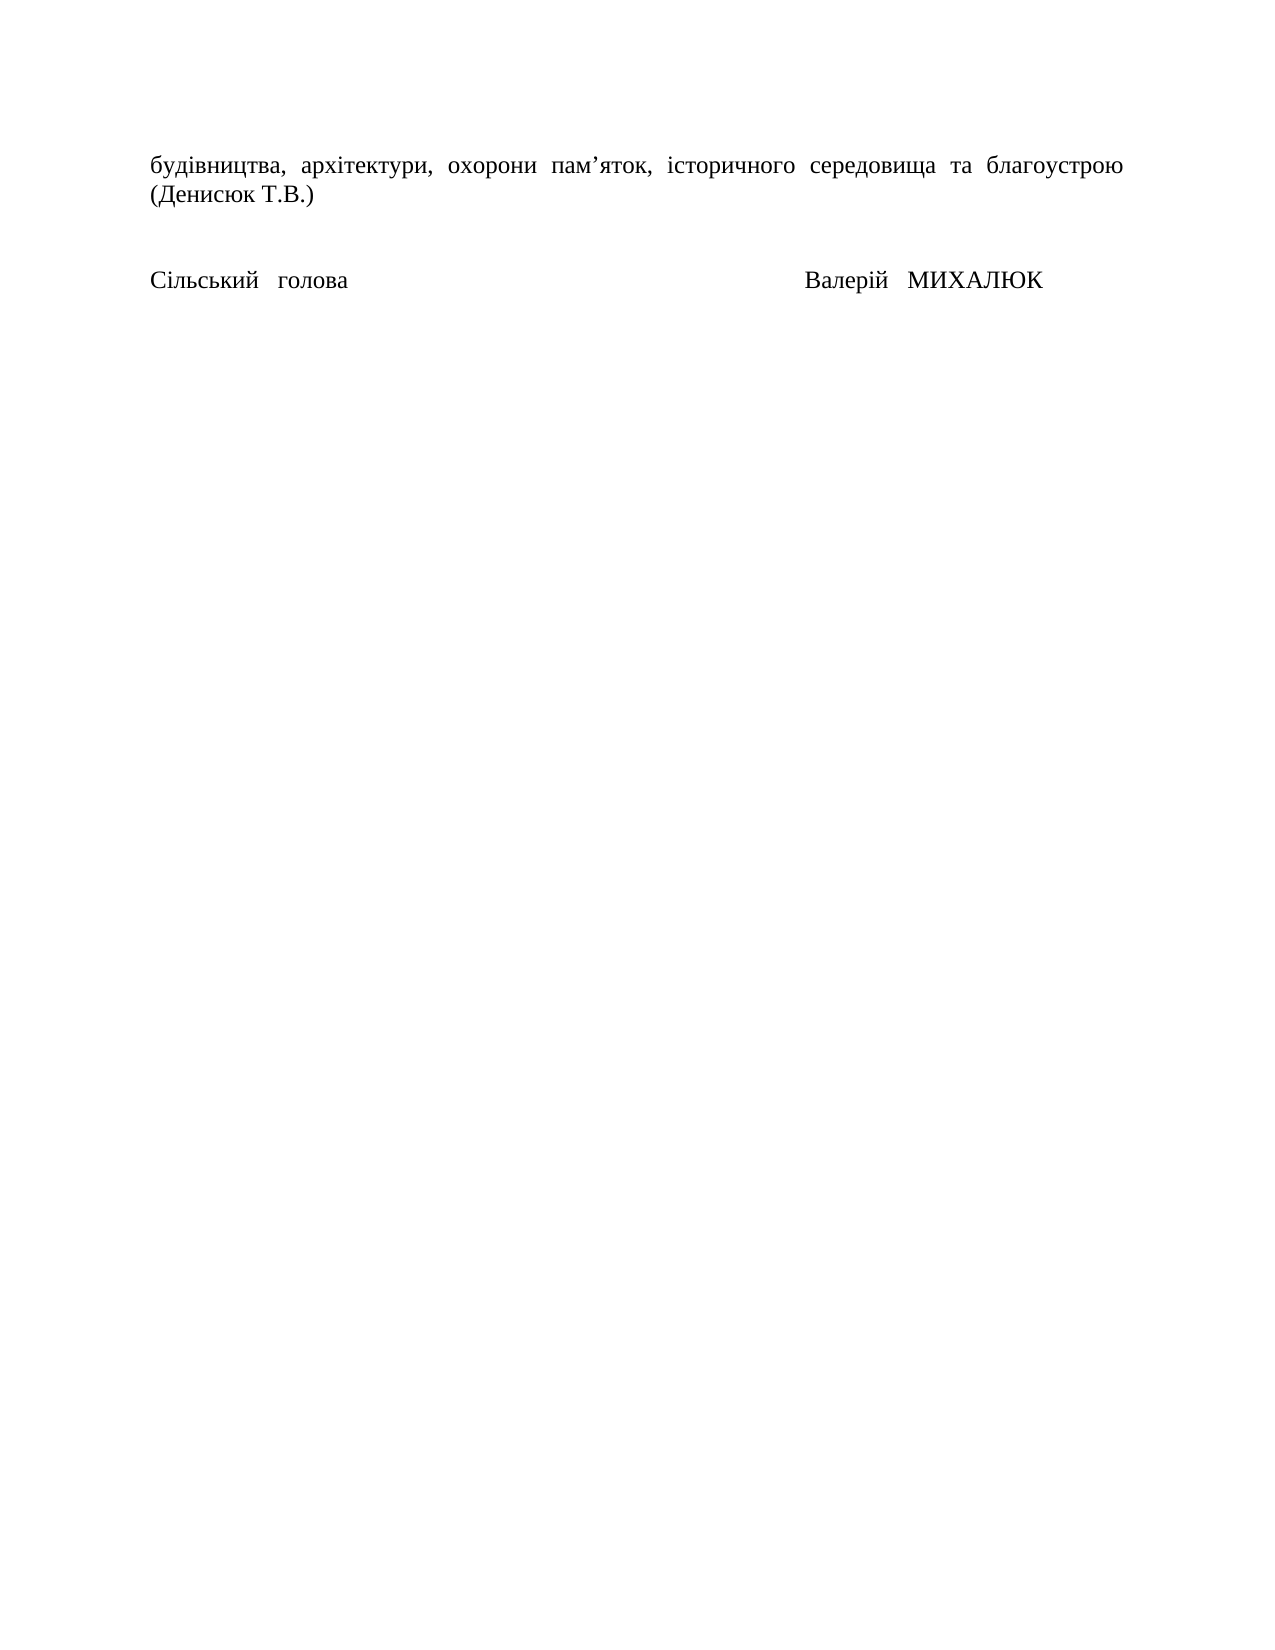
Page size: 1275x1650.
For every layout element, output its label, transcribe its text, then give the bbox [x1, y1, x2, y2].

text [150, 150, 1125, 207]
text Сільський голова Валерій МИХАЛЮК [150, 265, 1125, 294]
